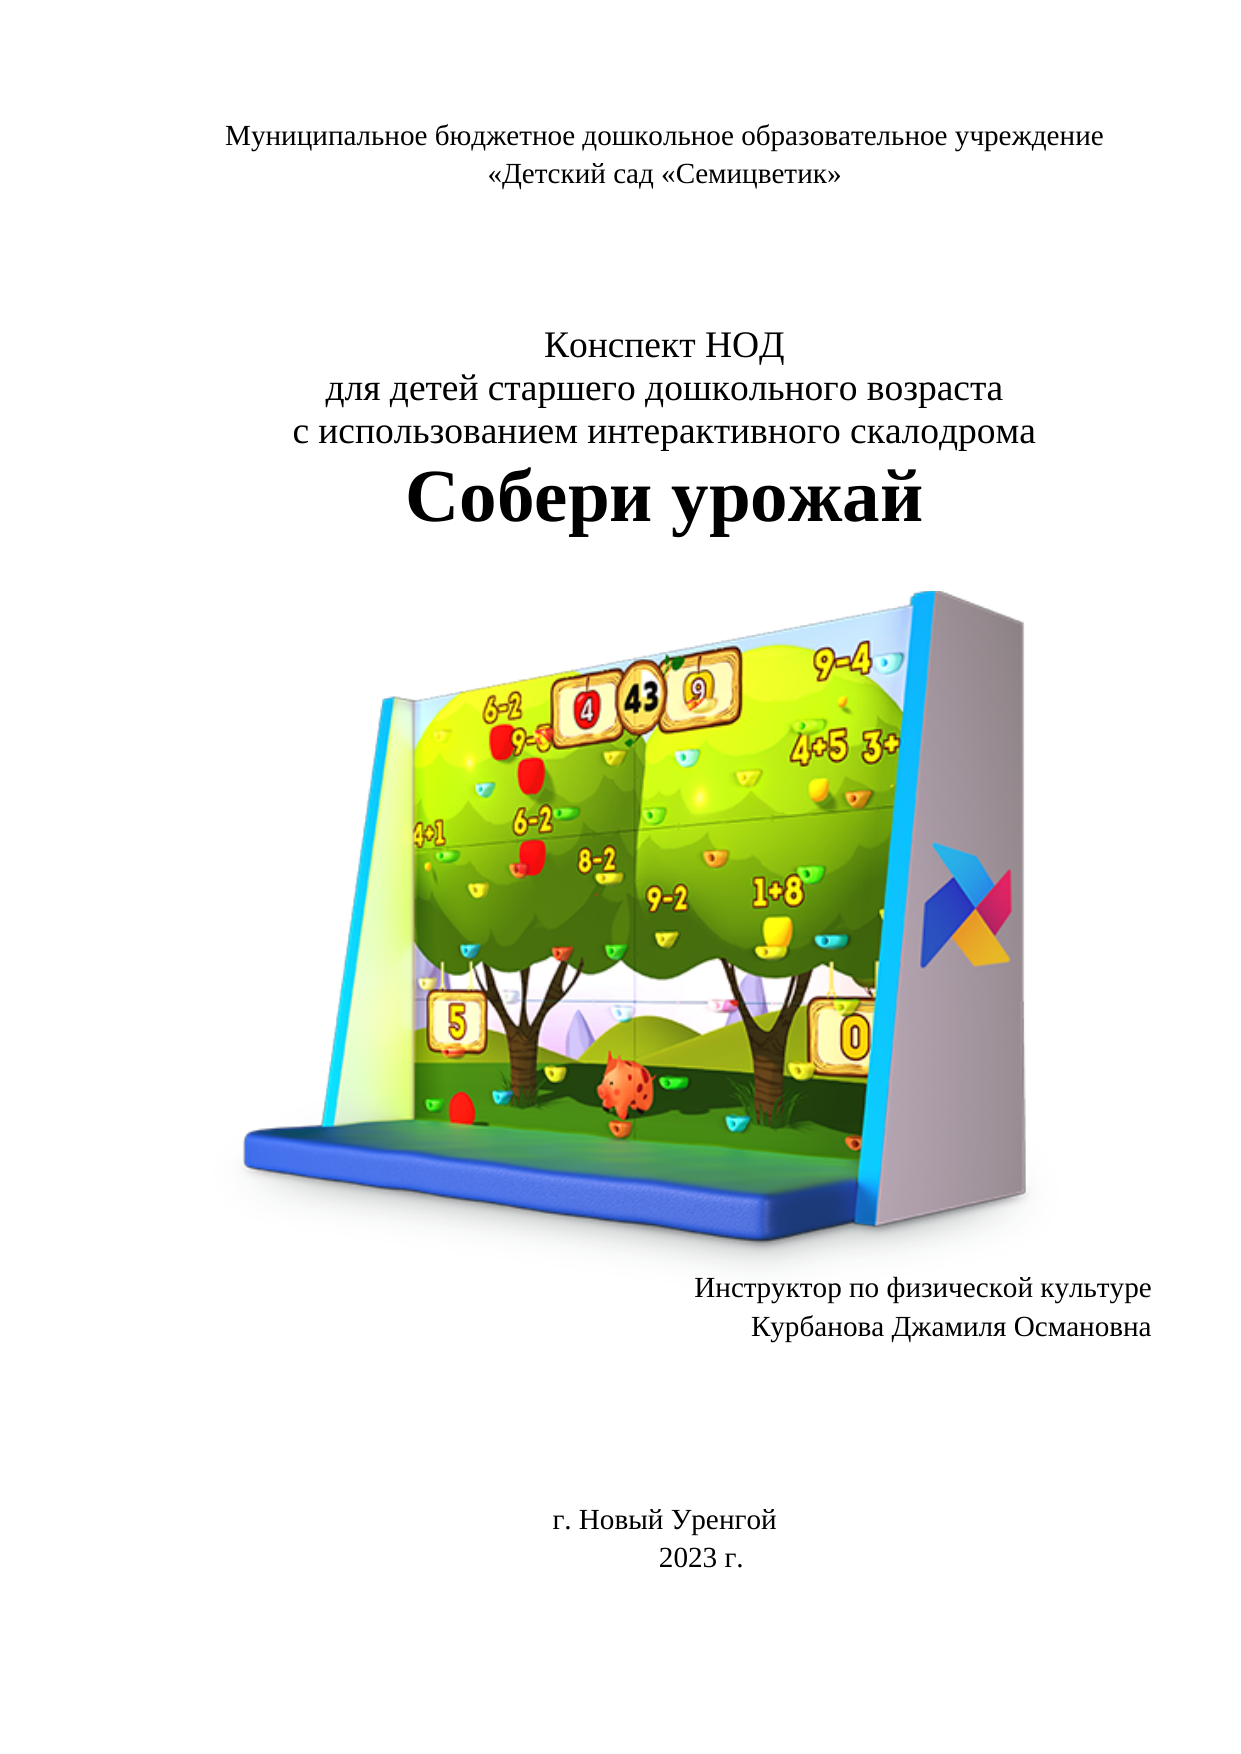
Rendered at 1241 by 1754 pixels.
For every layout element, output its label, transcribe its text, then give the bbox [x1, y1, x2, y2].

text 2023 г. [177, 1540, 1152, 1574]
text для детей старшего дошкольного возраста [177, 365, 1152, 408]
text с использованием интерактивного скалодрома [177, 408, 1152, 451]
text г. Новый Уренгой [177, 1502, 1152, 1535]
text Муниципальное бюджетное дошкольное образовательное учреждение «Детский сад «Семицветик» [177, 118, 1152, 190]
text Собери урожай [177, 451, 1152, 538]
text Курбанова Джамиля Османовна [177, 1309, 1152, 1343]
picture [179, 591, 1092, 1271]
text Инструктор по физической культуре [177, 1271, 1152, 1304]
text Конспект НОД [177, 322, 1152, 365]
